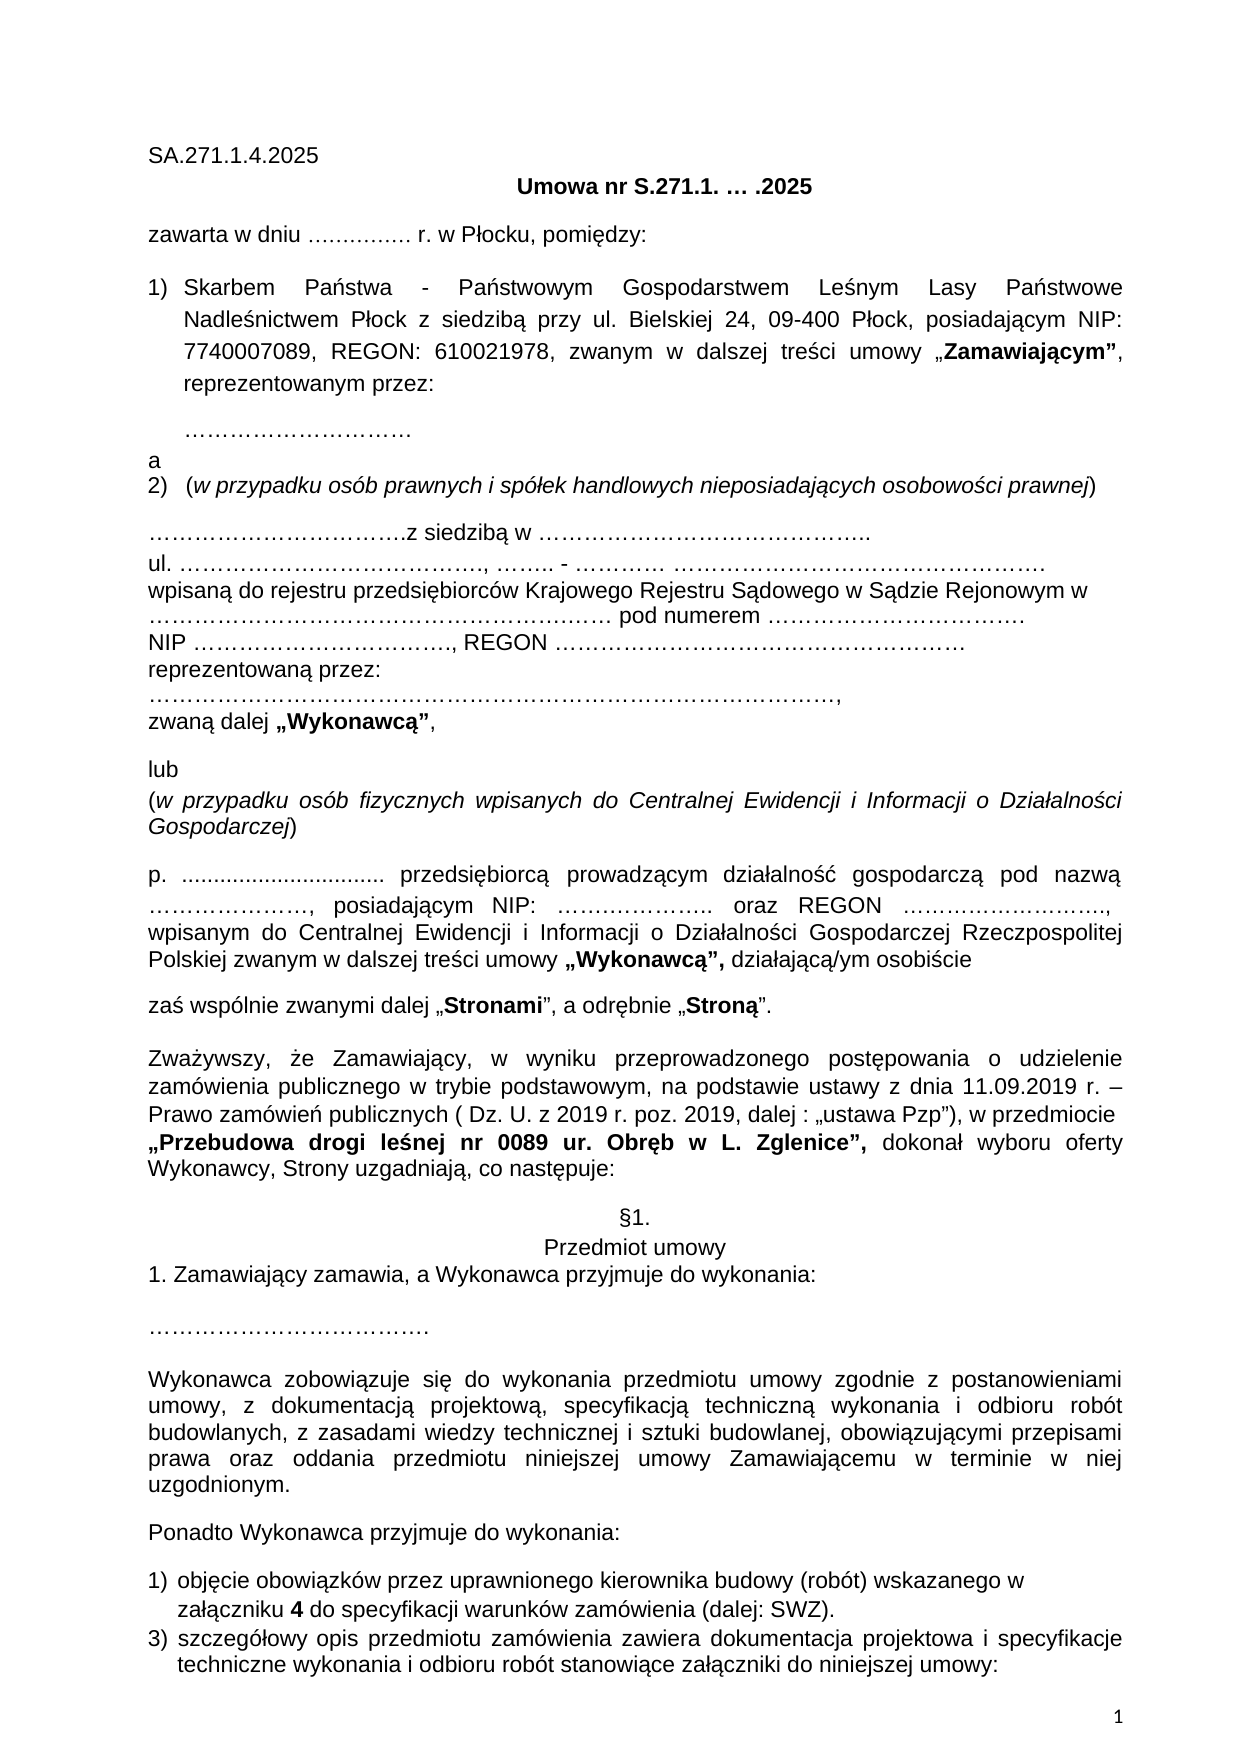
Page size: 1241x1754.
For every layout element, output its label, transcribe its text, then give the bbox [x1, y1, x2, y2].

text reprezentowaną przez: [148, 656, 1123, 682]
text 3) szczegółowy opis przedmiotu zamówienia zawiera dokumentacja projektowa i specyfikacje techniczne wykonania i odbioru robót stanowiące załączniki do niniejszej umowy: [148, 1625, 1123, 1677]
text lub [148, 756, 1123, 783]
text Wykonawca zobowiązuje się do wykonania przedmiotu umowy zgodnie z postanowieniami umowy, z dokumentacją projektową, specyfikacją techniczną wykonania i odbioru robót budowlanych, z zasadami wiedzy technicznej i sztuki budowlanej, obowiązującymi przepisami prawa oraz oddania przedmiotu niniejszej umowy Zamawiającemu w terminie w niej uzgodnionym. [148, 1366, 1123, 1498]
text ………………………… [183, 416, 1123, 442]
text NIP ……………………………., REGON ……………………………………………… [148, 629, 1123, 655]
list (w przypadku osób prawnych i spółek handlowych nieposiadających osobowości prawnej) [147, 473, 1123, 498]
text Umowa nr S.271.1. … .2025 [517, 173, 1123, 199]
text ………………………………. [148, 1313, 1123, 1340]
text …………………………….z siedzibą w …………………………………….. [148, 519, 1123, 545]
text „Przebudowa drogi leśnej nr 0089 ur. Obręb w L. Zglenice”, dokonał wyboru oferty Wykonawcy, Strony uzgadniają, co następuje: [147, 1129, 1123, 1182]
text (w przypadku osób fizycznych wpisanych do Centralnej Ewidencji i Informacji o Działalności Gospodarczej) [148, 787, 1123, 839]
text Przedmiot umowy [544, 1234, 1123, 1261]
text ……………………………………………….…… pod numerem ……………………………. [148, 603, 1123, 629]
list Skarbem Państwa - Państwowym Gospodarstwem Leśnym Lasy Państwowe Nadleśnictwem Płock z siedzibą przy ul. Bielskiej 24, 09-400 Płock, posiadającym NIP: 7740007089, REGON: 610021978, zwanym w dalszej treści umowy „Zamawiającym”, reprezentowanym przez: [147, 274, 1123, 396]
text Zważywszy, że Zamawiający, w wyniku przeprowadzonego postępowania o udzielenie zamówienia publicznego w trybie podstawowym, na podstawie ustawy z dnia 11.09.2019 r. – Prawo zamówień publicznych ( Dz. U. z 2019 r. poz. 2019, dalej : „ustawa Pzp”), w przedmiocie [148, 1045, 1123, 1127]
list objęcie obowiązków przez uprawnionego kierownika budowy (robót) wskazanego w załączniku 4 do specyfikacji warunków zamówienia (dalej: SWZ). [147, 1567, 1121, 1622]
text §1. [619, 1203, 1123, 1230]
text 1. Zamawiający zamawia, a Wykonawca przyjmuje do wykonania: [148, 1261, 1123, 1287]
text a [148, 447, 1123, 473]
text wpisanym do Centralnej Ewidencji i Informacji o Działalności Gospodarczej Rzeczpospolitej Polskiej zwanym w dalszej treści umowy „Wykonawcą”, działającą/ym osobiście [148, 919, 1123, 972]
text Ponadto Wykonawca przyjmuje do wykonania: [148, 1518, 1123, 1545]
text zaś wspólnie zwanymi dalej „Stronami”, a odrębnie „Stroną”. [148, 992, 1123, 1018]
text p. ................................ przedsiębiorcą prowadzącym działalność gospodarczą pod nazwą [148, 861, 1123, 887]
text …………………, posiadającym NIP: …….………….. oraz REGON ………………………., [148, 892, 1123, 919]
text ………………………………………………………………………………, [148, 682, 1123, 708]
text wpisaną do rejestru przedsiębiorców Krajowego Rejestru Sądowego w Sądzie Rejonowym w [148, 577, 1123, 603]
text ul. …………………………………., …….. - ………… …………………………………………. [148, 550, 1123, 577]
text zawarta w dniu …………… r. w Płocku, pomiędzy: [148, 221, 1123, 247]
text SA.271.1.4.2025 [148, 142, 1123, 168]
text zwaną dalej „Wykonawcą”, [148, 708, 1123, 734]
